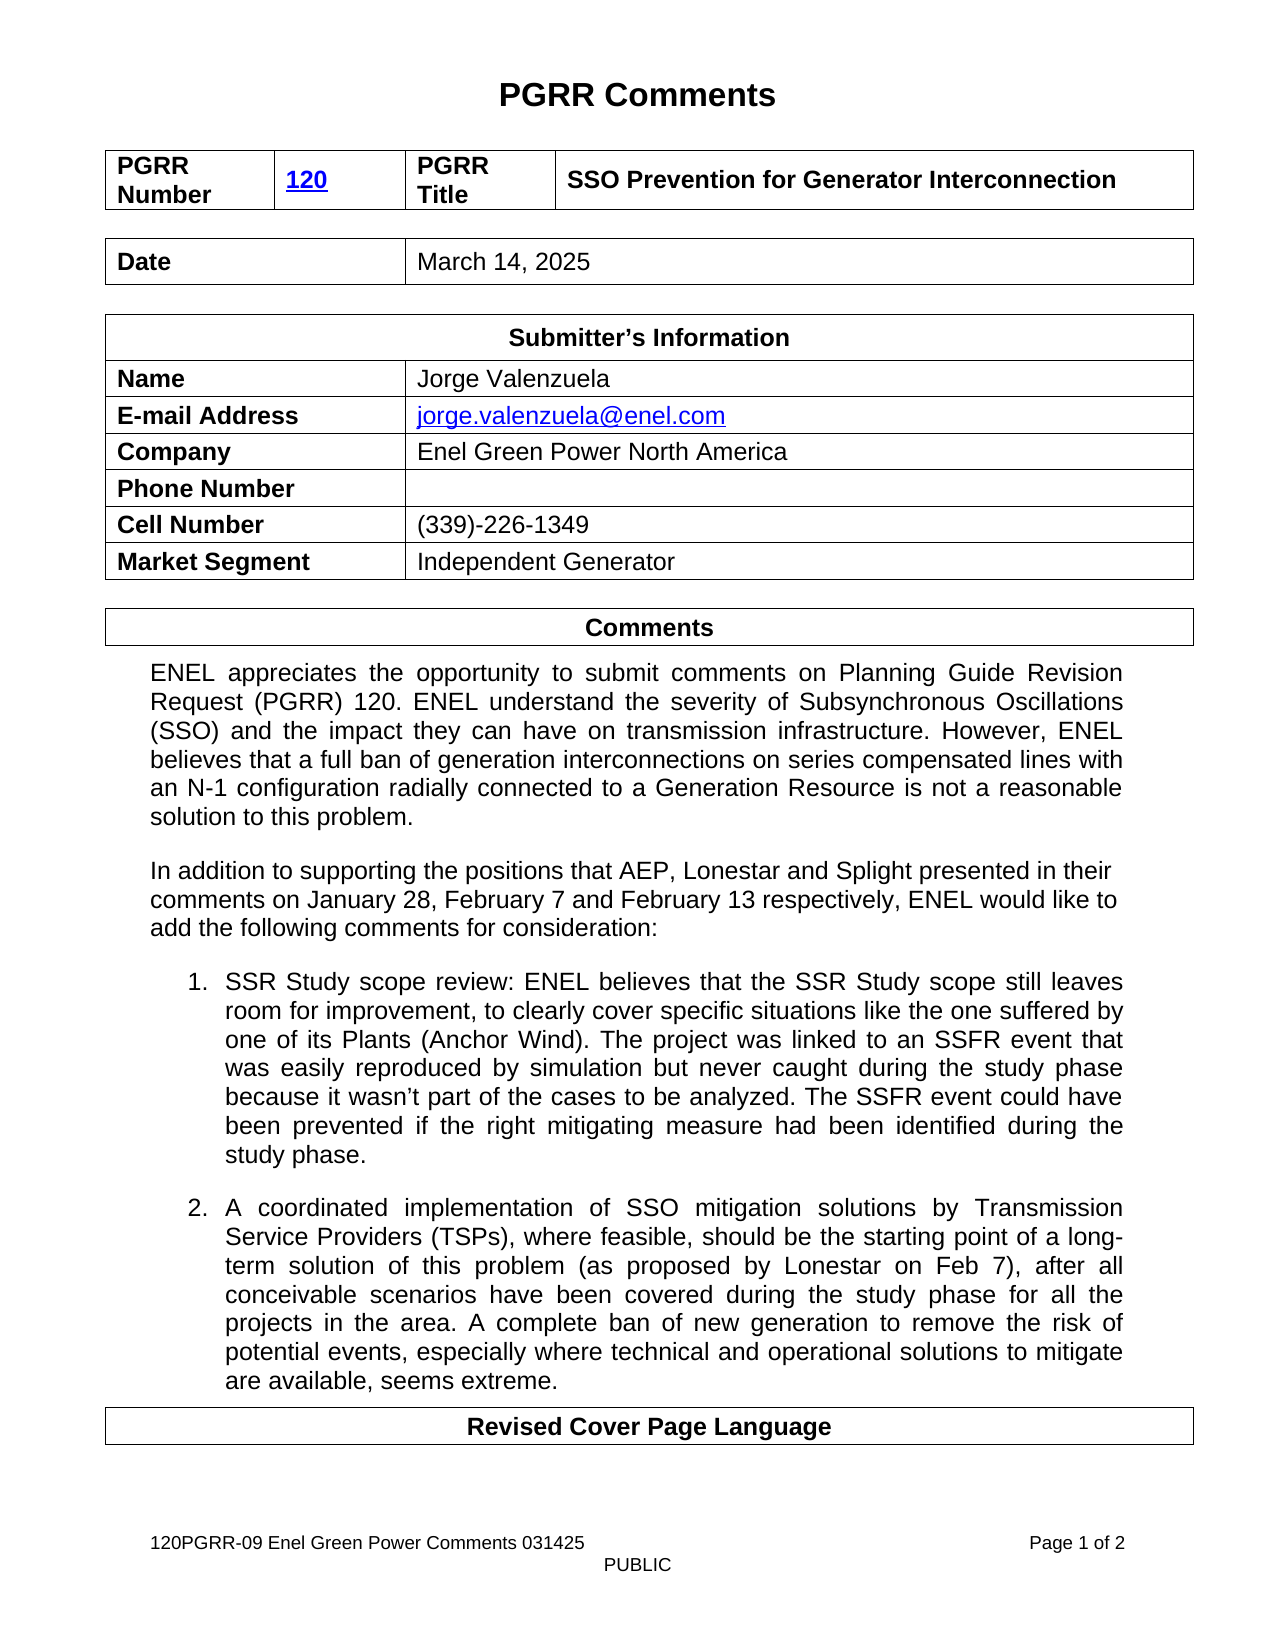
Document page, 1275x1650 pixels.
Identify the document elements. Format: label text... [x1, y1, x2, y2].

table_cell Enel Green Power North America [406, 434, 1193, 469]
table_cell Cell Number [106, 507, 405, 542]
table_cell [406, 470, 1193, 506]
table_header PGRR Number [106, 151, 274, 208]
list SSR Study scope review: ENEL believes that the SSR Study scope still leaves room for improvement, to clearly cover specific situations like the one suffered by one of its Plants (Anchor Wind). The project was linked to an SSFR event that was easily reproduced by simulation but never caught during the study phase because it wasn’t part of the cases to be analyzed. The SSFR event could have been prevented if the right mitigating measure had been identified during the study phase. [187, 967, 1125, 1168]
table_header Comments [106, 609, 1193, 645]
table_cell Jorge Valenzuela [406, 361, 1193, 396]
table_cell Market Segment [106, 543, 405, 578]
table_cell E-mail Address [106, 397, 405, 433]
table_header SSO Prevention for Generator Interconnection [556, 151, 1193, 208]
list A coordinated implementation of SSO mitigation solutions by Transmission Service Providers (TSPs), where feasible, should be the starting point of a long-term solution of this problem (as proposed by Lonestar on Feb 7), after all conceivable scenarios have been covered during the study phase for all the projects in the area. A complete ban of new generation to remove the risk of potential events, especially where technical and operational solutions to mitigate are available, seems extreme. [187, 1193, 1125, 1394]
table_cell Name [106, 361, 405, 396]
table_header Revised Cover Page Language [106, 1408, 1193, 1443]
table_cell Independent Generator [406, 543, 1193, 578]
text In addition to supporting the positions that AEP, Lonestar and Splight presented in their comments on January 28, February 7 and February 13 respectively, ENEL would like to add the following comments for consideration: [150, 856, 1125, 942]
table_header March 14, 2025 [406, 239, 1193, 284]
table_header Submitter’s Information [106, 315, 1193, 360]
table_cell Company [106, 434, 405, 469]
table_header 120 [275, 151, 405, 208]
table_cell (339)-226-1349 [406, 507, 1193, 542]
table_cell jorge.valenzuela@enel.com [406, 397, 1193, 433]
table_header PGRR Title [406, 151, 555, 208]
table_header Date [106, 239, 405, 284]
text ENEL appreciates the opportunity to submit comments on Planning Guide Revision Request (PGRR) 120. ENEL understand the severity of Subsynchronous Oscillations (SSO) and the impact they can have on transmission infrastructure. However, ENEL believes that a full ban of generation interconnections on series compensated lines with an N-1 configuration radially connected to a Generation Resource is not a reasonable solution to this problem. [150, 658, 1125, 831]
table_cell Phone Number [106, 470, 405, 506]
